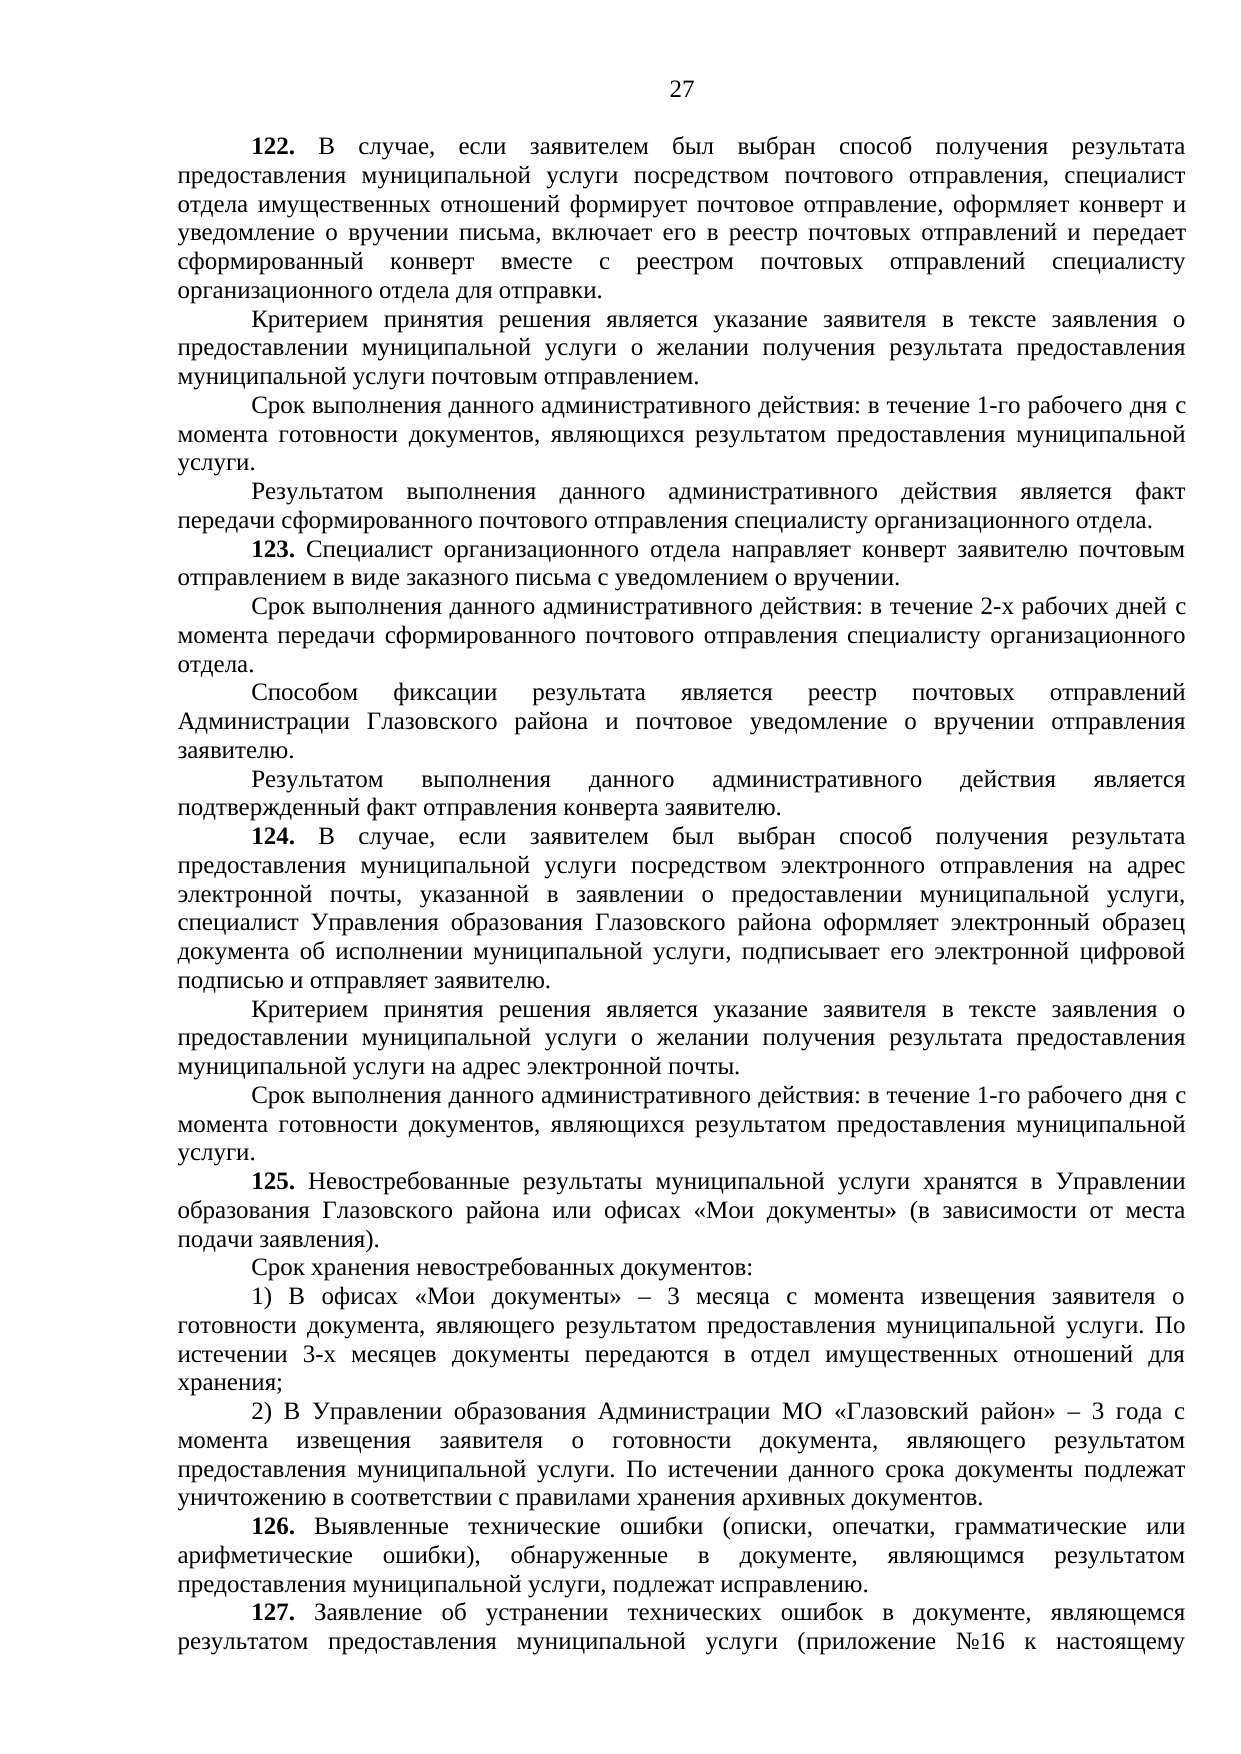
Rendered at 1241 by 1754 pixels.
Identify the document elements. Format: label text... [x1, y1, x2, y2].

text 125. Невостребованные результаты муниципальной услуги хранятся в Управлении образования Глазовского района или офисах «Мои документы» (в зависимости от места подачи заявления). [177, 1166, 1186, 1252]
text Критерием принятия решения является указание заявителя в тексте заявления о предоставлении муниципальной услуги о желании получения результата предоставления муниципальной услуги на адрес электронной почты. [177, 994, 1186, 1080]
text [177, 1597, 1186, 1655]
text Срок выполнения данного административного действия: в течение 2-х рабочих дней с момента передачи сформированного почтового отправления специалисту организационного отдела. [177, 591, 1186, 677]
text 126. Выявленные технические ошибки (описки, опечатки, грамматические или арифметические ошибки), обнаруженные в документе, являющимся результатом предоставления муниципальной услуги, подлежат исправлению. [177, 1511, 1186, 1597]
text 123. Специалист организационного отдела направляет конверт заявителю почтовым отправлением в виде заказного письма с уведомлением о вручении. [177, 534, 1186, 591]
text Срок выполнения данного административного действия: в течение 1-го рабочего дня с момента готовности документов, являющихся результатом предоставления муниципальной услуги. [177, 1080, 1186, 1166]
text Результатом выполнения данного административного действия является подтвержденный факт отправления конверта заявителю. [177, 764, 1186, 821]
text 124. В случае, если заявителем был выбран способ получения результата предоставления муниципальной услуги посредством электронного отправления на адрес электронной почты, указанной в заявлении о предоставлении муниципальной услуги, специалист Управления образования Глазовского района оформляет электронный образец документа об исполнении муниципальной услуги, подписывает его электронной цифровой подписью и отправляет заявителю. [177, 821, 1186, 994]
text Критерием принятия решения является указание заявителя в тексте заявления о предоставлении муниципальной услуги о желании получения результата предоставления муниципальной услуги почтовым отправлением. [177, 304, 1186, 390]
text 2) В Управлении образования Администрации МО «Глазовский район» – 3 года с момента извещения заявителя о готовности документа, являющего результатом предоставления муниципальной услуги. По истечении данного срока документы подлежат уничтожению в соответствии с правилами хранения архивных документов. [177, 1396, 1186, 1511]
text Срок выполнения данного административного действия: в течение 1-го рабочего дня с момента готовности документов, являющихся результатом предоставления муниципальной услуги. [177, 390, 1186, 476]
text Срок хранения невостребованных документов: [177, 1252, 1186, 1281]
text Способом фиксации результата является реестр почтовых отправлений Администрации Глазовского района и почтовое уведомление о вручении отправления заявителю. [177, 677, 1186, 764]
text 1) В офисах «Мои документы» – 3 месяца с момента извещения заявителя о готовности документа, являющего результатом предоставления муниципальной услуги. По истечении 3-х месяцев документы передаются в отдел имущественных отношений для хранения; [177, 1281, 1186, 1396]
text Результатом выполнения данного административного действия является факт передачи сформированного почтового отправления специалисту организационного отдела. [177, 476, 1186, 534]
text 122. В случае, если заявителем был выбран способ получения результата предоставления муниципальной услуги посредством почтового отправления, специалист отдела имущественных отношений формирует почтовое отправление, оформляет конверт и уведомление о вручении письма, включает его в реестр почтовых отправлений и передает сформированный конверт вместе с реестром почтовых отправлений специалисту организационного отдела для отправки. [177, 131, 1186, 304]
